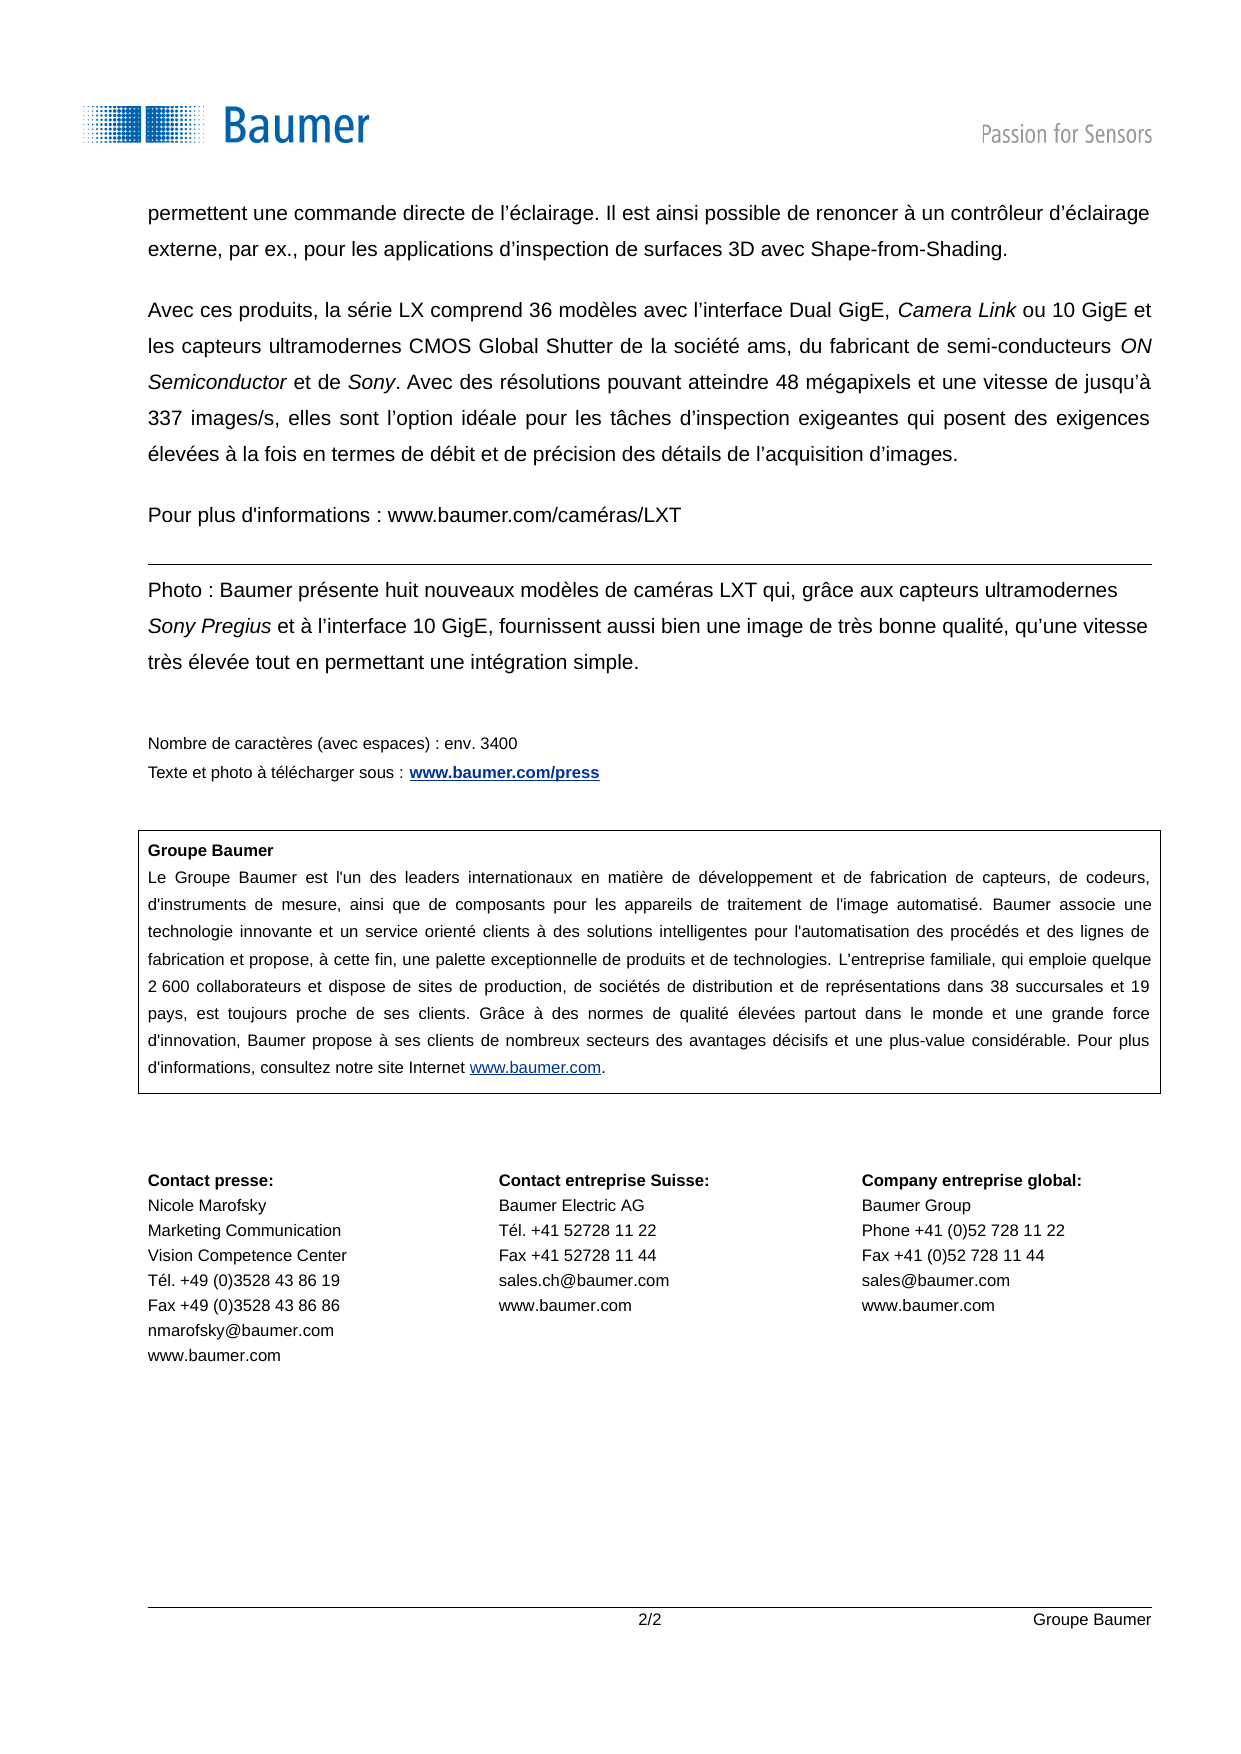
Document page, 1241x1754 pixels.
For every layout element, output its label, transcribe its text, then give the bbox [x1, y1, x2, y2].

table_header Contact presse: Nicole Marofsky Marketing Communication Vision Competence Center Tél. +49 (0)3528 43 86 19 Fax +49 (0)3528 43 86 86 nmarofsky@baumer.com www.baumer.com [136, 1166, 487, 1366]
text Avec ces produits, la série LX comprend 36 modèles avec l’interface Dual GigE, Camera Link ou 10 GigE et les capteurs ultramodernes CMOS Global Shutter de la société ams, du fabricant de semi-conducteurs ON Semiconductor et de Sony. Avec des résolutions pouvant atteindre 48 mégapixels et une vitesse de jusqu’à 337 images/s, elles sont l’option idéale pour les tâches d’inspection exigeantes qui posent des exigences élevées à la fois en termes de débit et de précision des détails de l’acquisition d’images. [148, 298, 1152, 465]
text Nombre de caractères (avec espaces) : env. 3400 [148, 734, 1152, 753]
table_header Company entreprise global: Baumer Group Phone +41 (0)52 728 11 22 Fax +41 (0)52 728 11 44 sales@baumer.com www.baumer.com [850, 1166, 1166, 1366]
text Le Groupe Baumer est l'un des leaders internationaux en matière de développement et de fabrication de capteurs, de codeurs, d'instruments de mesure, ainsi que de composants pour les appareils de traitement de l'image automatisé. Baumer associe une technologie innovante et un service orienté clients à des solutions intelligentes pour l'automatisation des procédés et des lignes de fabrication et propose, à cette fin, une palette exceptionnelle de produits et de technologies. L'entreprise familiale, qui emploie quelque 2 600 collaborateurs et dispose de sites de production, de sociétés de distribution et de représentations dans 38 succursales et 19 pays, est toujours proche de ses clients. Grâce à des normes de qualité élevées partout dans le monde et une grande force d'innovation, Baumer propose à ses clients de nombreux secteurs des avantages décisifs et une plus-value considérable. Pour plus d'informations, consultez notre site Internet www.baumer.com. [139, 857, 1160, 1093]
picture [982, 123, 1152, 143]
text Photo : Baumer présente huit nouveaux modèles de caméras LXT qui, grâce aux capteurs ultramodernes Sony Pregius et à l’interface 10 GigE, fournissent aussi bien une image de très bonne qualité, qu’une vitesse très élevée tout en permettant une intégration simple. [148, 578, 1152, 674]
picture [83, 106, 370, 143]
table_header Contact entreprise Suisse: Baumer Electric AG Tél. +41 52728 11 22 Fax +41 52728 11 44 sales.ch@baumer.com www.baumer.com [487, 1166, 850, 1366]
text Pour plus d'informations : www.baumer.com/caméras/LXT [148, 502, 1152, 526]
text Texte et photo à télécharger sous : www.baumer.com/press [148, 763, 1152, 782]
text Groupe Baumer [139, 831, 1160, 857]
